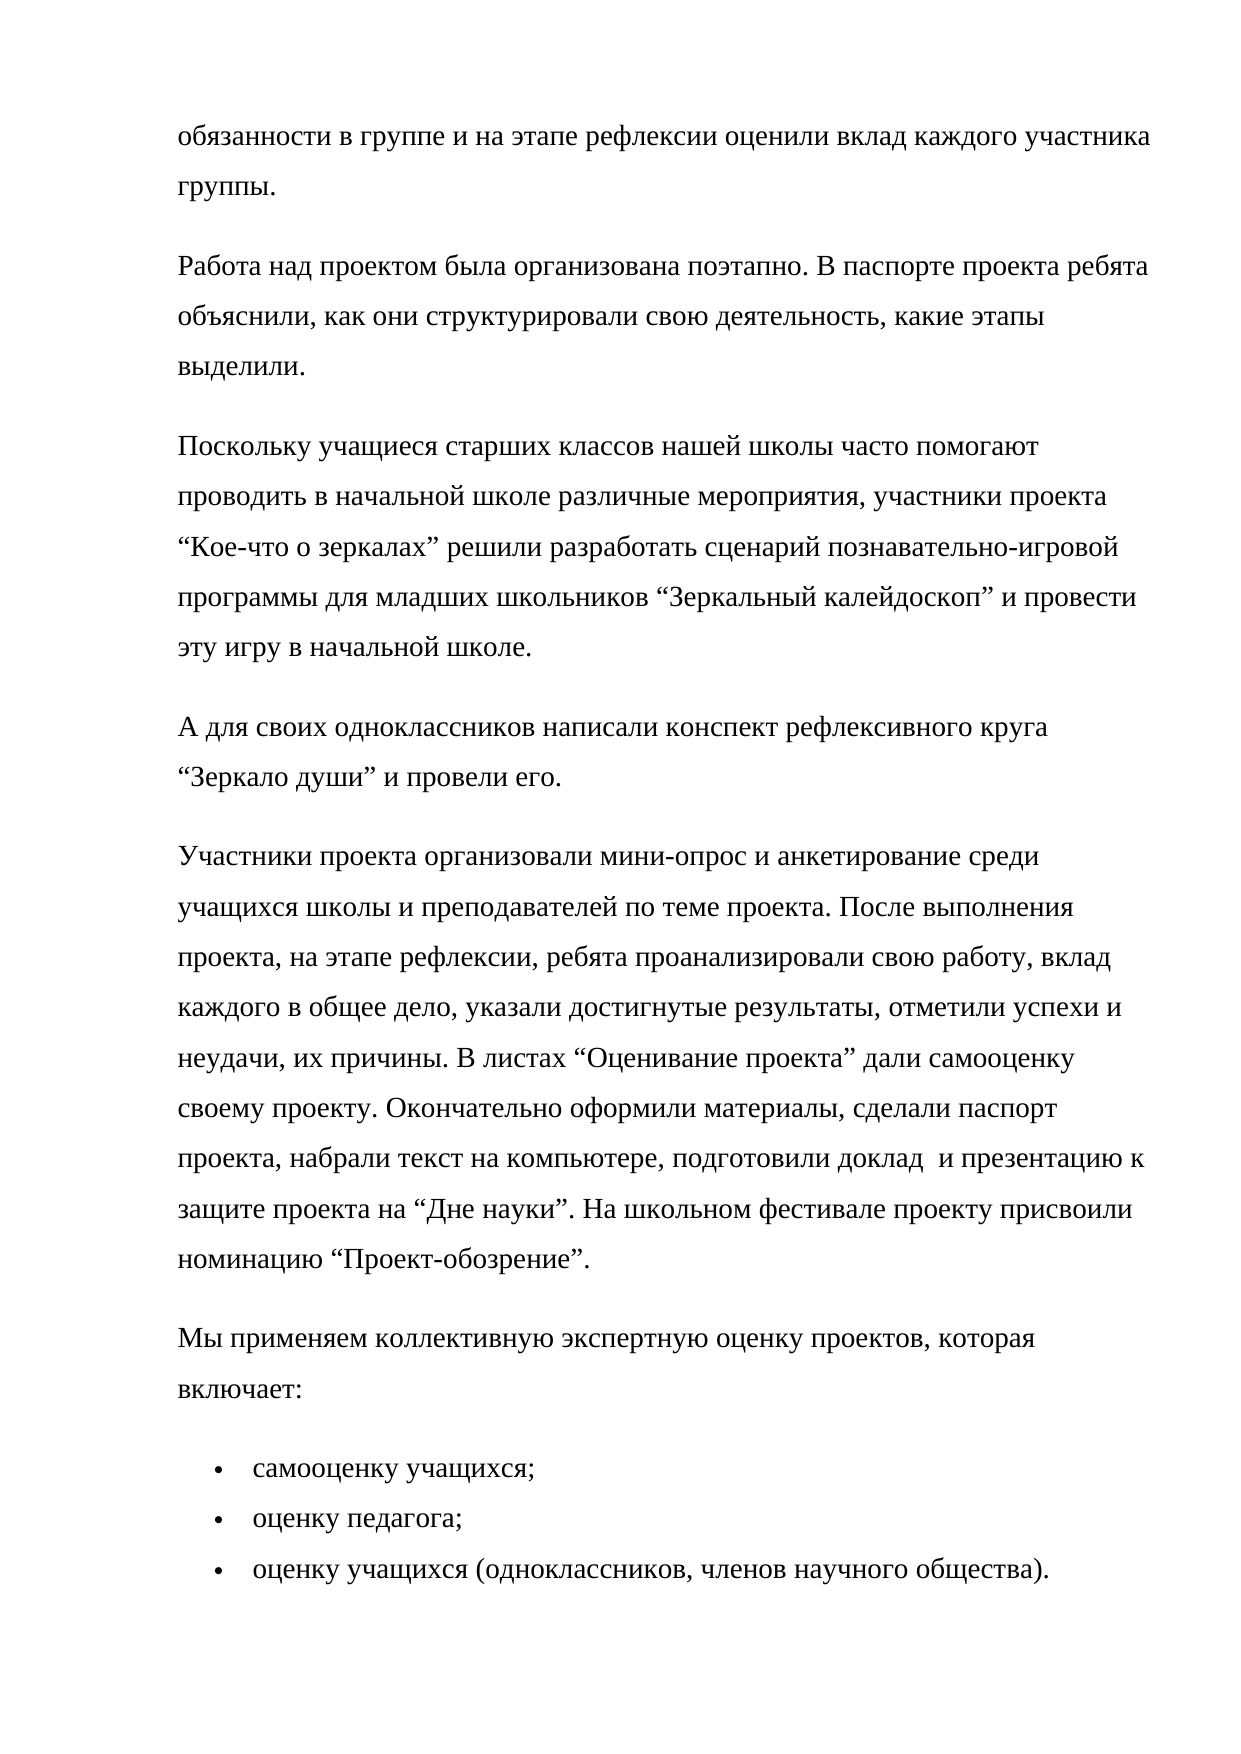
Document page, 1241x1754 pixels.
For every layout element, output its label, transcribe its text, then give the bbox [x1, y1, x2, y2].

list оценку учащихся (одноклассников, членов научного общества). [215, 1551, 1152, 1584]
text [177, 118, 1152, 202]
text Мы применяем коллективную экспертную оценку проектов, которая включает: [177, 1321, 1152, 1404]
text А для своих одноклассников написали конспект рефлексивного круга “Зеркало души” и провели его. [177, 709, 1152, 793]
list самооценку учащихся; [215, 1450, 1152, 1484]
text Участники проекта организовали мини-опрос и анкетирование среди учащихся школы и преподавателей по теме проекта. После выполнения проекта, на этапе рефлексии, ребята проанализировали свою работу, вклад каждого в общее дело, указали достигнутые результаты, отметили успехи и неудачи, их причины. В листах “Оценивание проекта” дали самооценку своему проекту. Окончательно оформили материалы, сделали паспорт проекта, набрали текст на компьютере, подготовили доклад и презентацию к защите проекта на “Дне науки”. На школьном фестивале проекту присвоили номинацию “Проект-обозрение”. [177, 838, 1152, 1274]
list оценку педагога; [215, 1501, 1152, 1534]
text Поскольку учащиеся старших классов нашей школы часто помогают проводить в начальной школе различные мероприятия, участники проекта “Кое-что о зеркалах” решили разработать сценарий познавательно-игровой программы для младших школьников “Зеркальный калейдоскоп” и провести эту игру в начальной школе. [177, 428, 1152, 663]
text Работа над проектом была организована поэтапно. В паспорте проекта ребята объяснили, как они структурировали свою деятельность, какие этапы выделили. [177, 248, 1152, 382]
